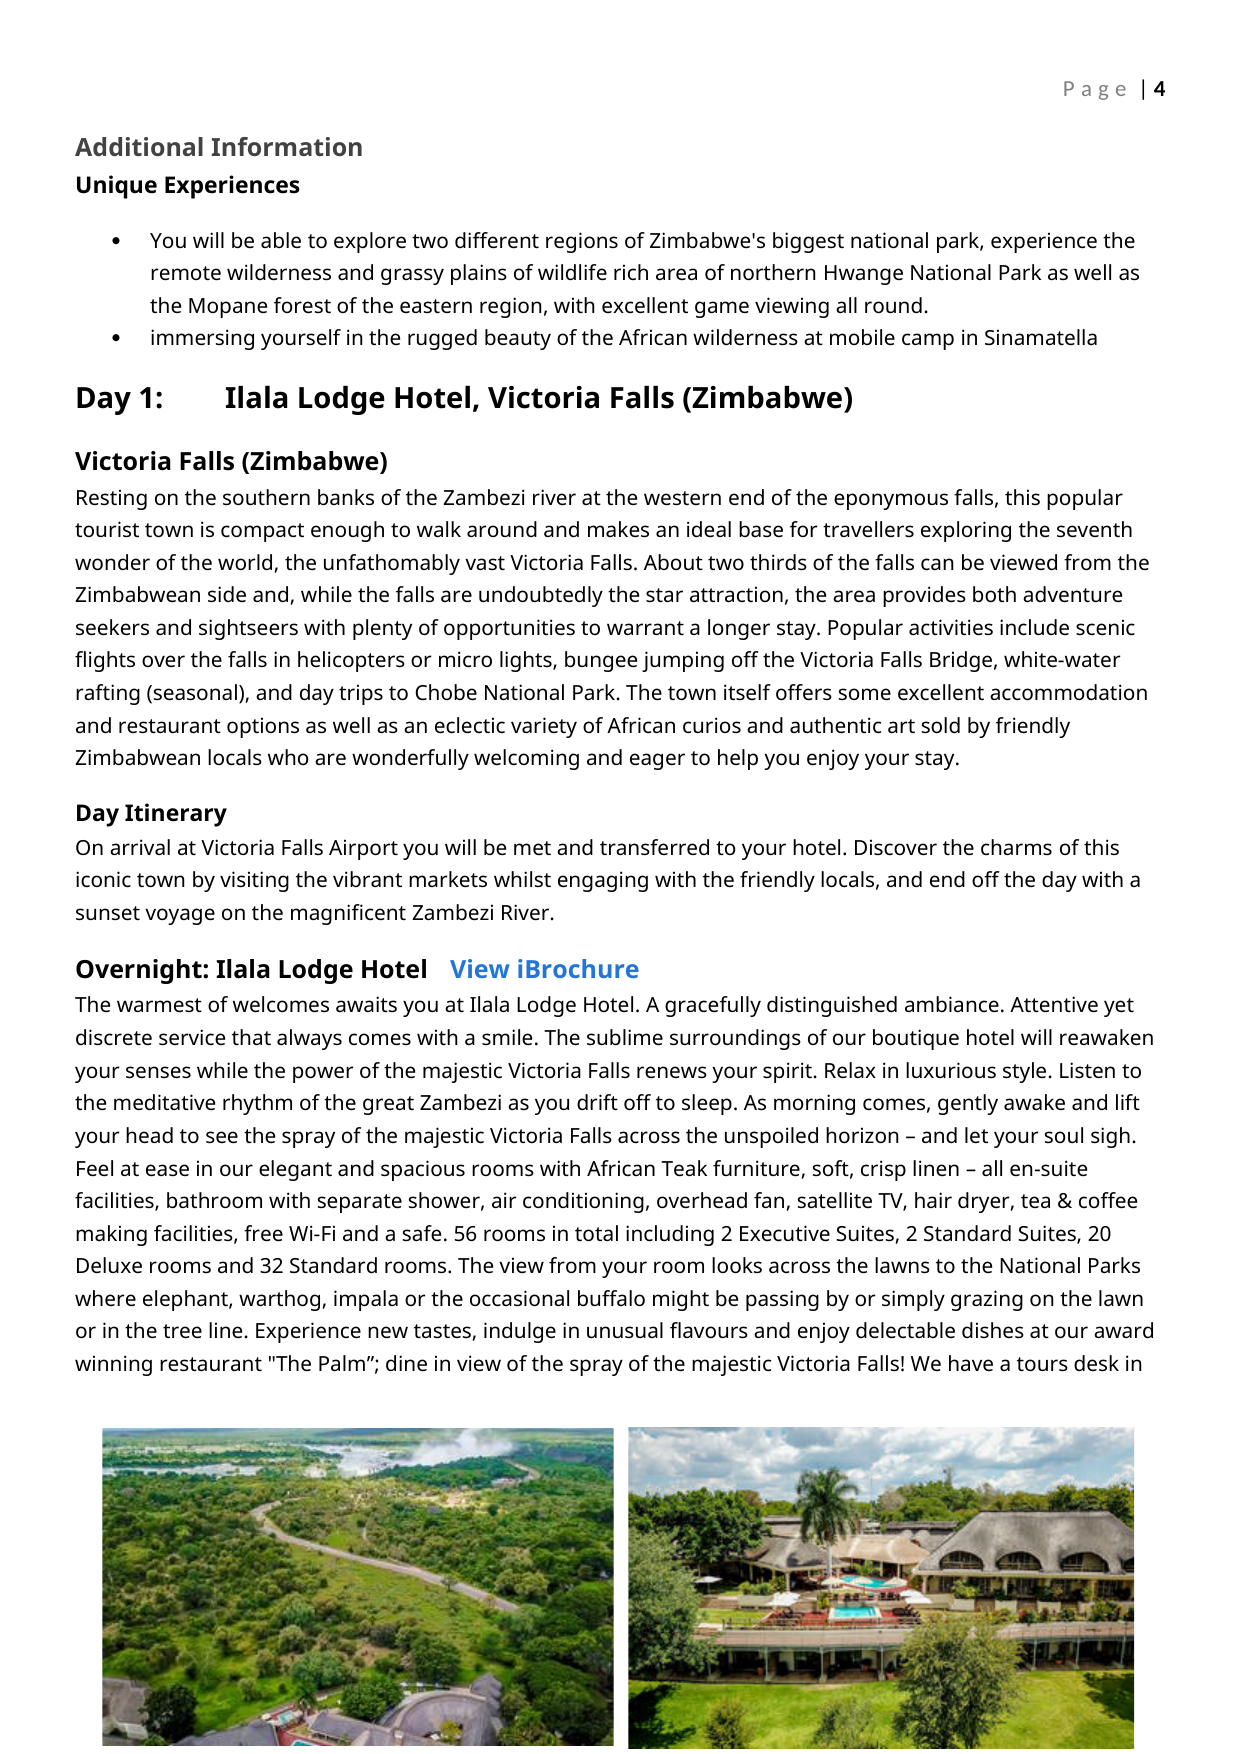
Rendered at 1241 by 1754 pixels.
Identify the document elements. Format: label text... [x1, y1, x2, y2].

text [75, 991, 1165, 1378]
subtitle Victoria Falls (Zimbabwe) [75, 443, 1165, 477]
list You will be able to explore two different regions of Zimbabwe's biggest national park, experience the remote wilderness and grassy plains of wildlife rich area of northern Hwange National Park as well as the Mopane forest of the eastern region, with excellent game viewing all round. [112, 226, 1165, 319]
subtitle Day Itinerary [75, 797, 1165, 828]
text Resting on the southern banks of the Zambezi river at the western end of the eponymous falls, this popular tourist town is compact enough to walk around and makes an ideal base for travellers exploring the seventh wonder of the world, the unfathomably vast Victoria Falls. About two thirds of the falls can be viewed from the Zimbabwean side and, while the falls are undoubtedly the star attraction, the area provides both adventure seekers and sightseers with plenty of opportunities to warrant a longer stay. Popular activities include scenic flights over the falls in helicopters or micro lights, bungee jumping off the Victoria Falls Bridge, white-water rafting (seasonal), and day trips to Chobe National Park. The town itself offers some excellent accommodation and restaurant options as well as an eclectic variety of African curios and authentic art sold by friendly Zimbabwean locals who are wonderfully welcoming and eager to help you enjoy your stay. [75, 483, 1165, 772]
text Unique Experiences [75, 169, 1165, 200]
list immersing yourself in the rugged beauty of the African wilderness at mobile camp in Sinamatella [112, 323, 1165, 352]
text On arrival at Victoria Falls Airport you will be met and transferred to your hotel. Discover the charms of this iconic town by visiting the vibrant markets whilst engaging with the friendly locals, and end off the day with a sunset voyage on the magnificent Zambezi River. [75, 833, 1165, 926]
subtitle Overnight: Ilala Lodge Hotel View iBrochure [75, 951, 1165, 986]
text Day 1: Ilala Lodge Hotel, Victoria Falls (Zimbabwe) [75, 377, 1165, 417]
subtitle Additional Information [75, 130, 1165, 164]
